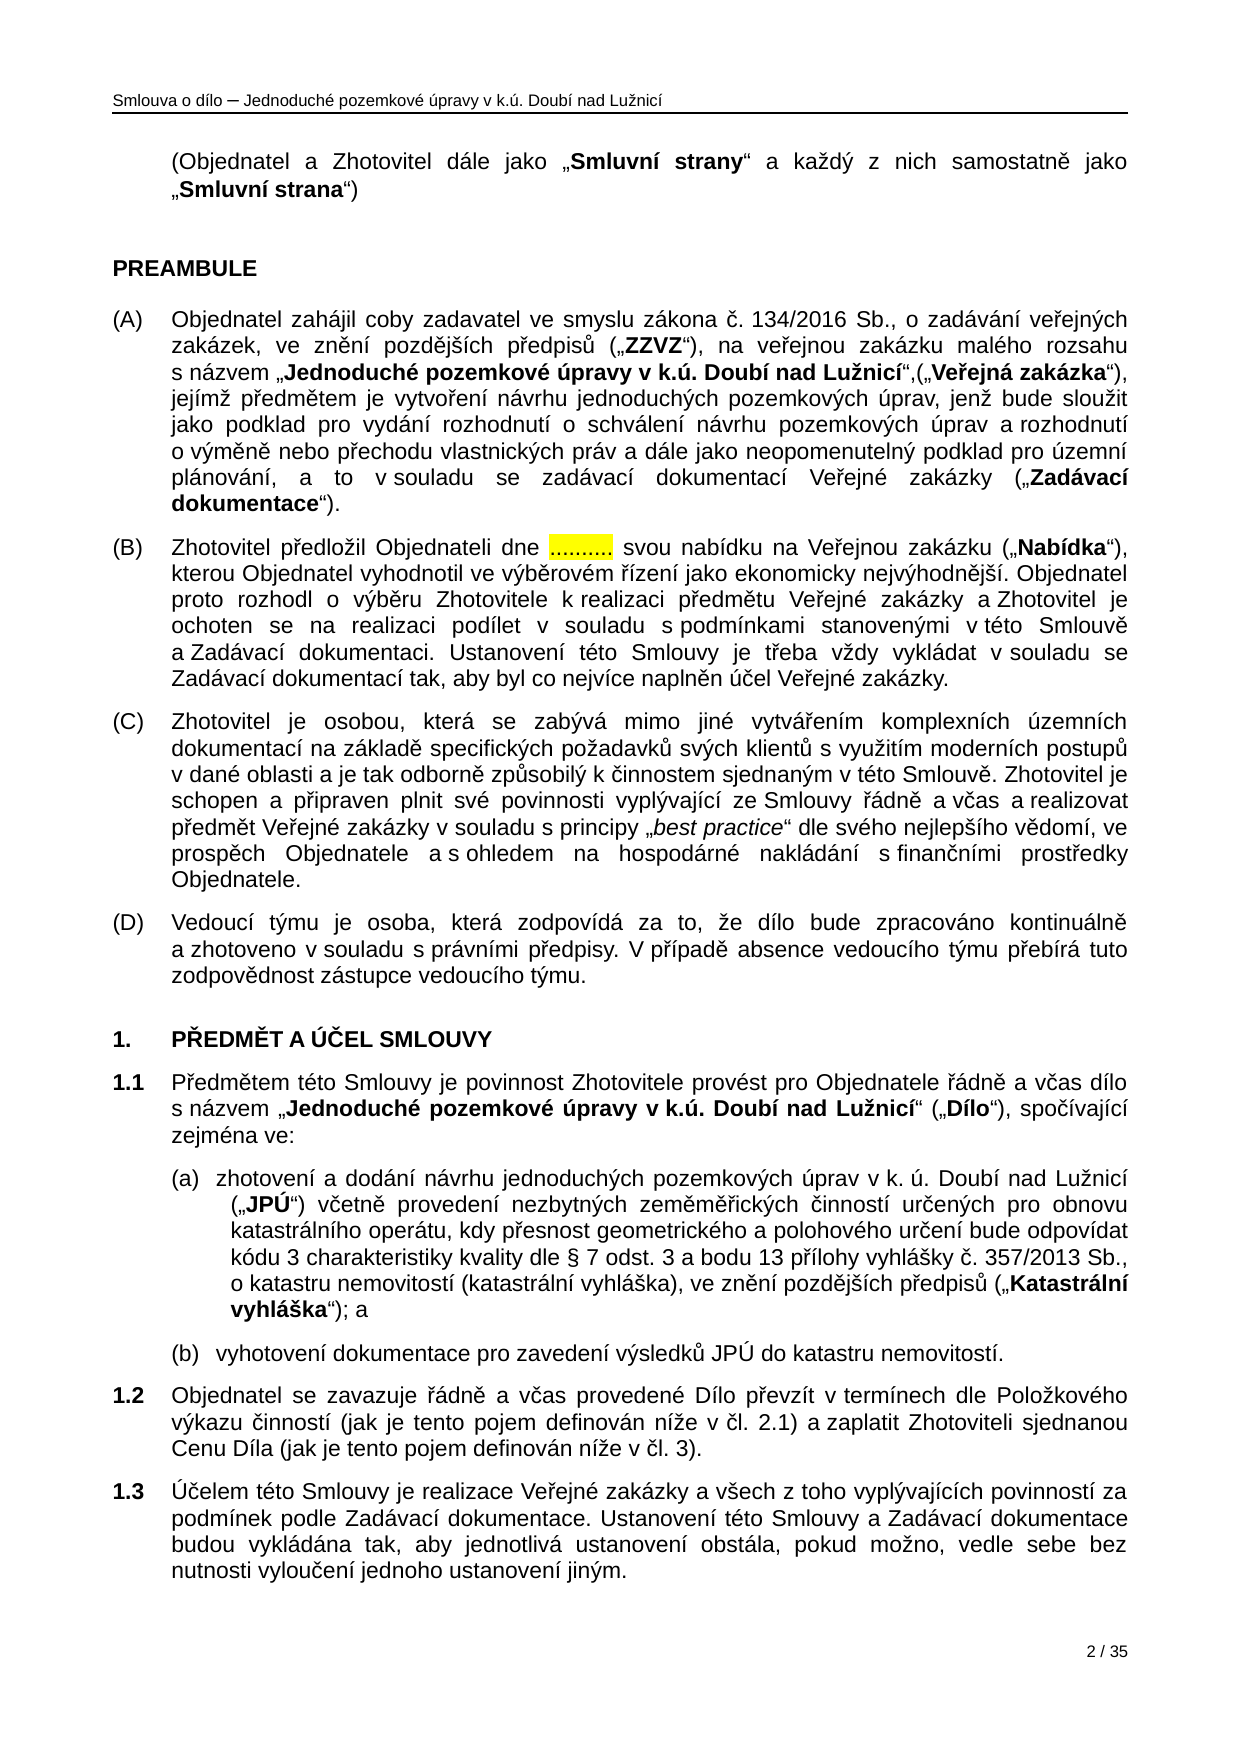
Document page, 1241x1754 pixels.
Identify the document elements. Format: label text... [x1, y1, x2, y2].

text zhotovení a dodání návrhu jednoduchých pozemkových úprav v k. ú. Doubí nad Lužnicí („JPÚ“) včetně provedení nezbytných zeměměřických činností určených pro obnovu katastrálního operátu, kdy přesnost geometrického a polohového určení bude odpovídat kódu 3 charakteristiky kvality dle § 7 odst. 3 a bodu 13 přílohy vyhlášky č. 357/2013 Sb., o katastru nemovitostí (katastrální vyhláška), ve znění pozdějších předpisů („Katastrální vyhláška“); a [171, 1165, 1128, 1323]
text Zhotovitel předložil Objednateli dne .......... svou nabídku na Veřejnou zakázku („Nabídka“), kterou Objednatel vyhodnotil ve výběrovém řízení jako ekonomicky nejvýhodnější. Objednatel proto rozhodl o výběru Zhotovitele k realizaci předmětu Veřejné zakázky a Zhotovitel je ochoten se na realizaci podílet v souladu s podmínkami stanovenými v této Smlouvě a Zadávací dokumentaci. Ustanovení této Smlouvy je třeba vždy vykládat v souladu se Zadávací dokumentací tak, aby byl co nejvíce naplněn účel Veřejné zakázky. [112, 533, 1128, 692]
text Předmět a účel smlouvy [112, 1026, 1128, 1052]
text Objednatel se zavazuje řádně a včas provedené Dílo převzít v termínech dle Položkového výkazu činností (jak je tento pojem definován níže v čl. 2.1) a zaplatit Zhotoviteli sjednanou Cenu Díla (jak je tento pojem definován níže v čl. 3). [112, 1382, 1128, 1462]
text vyhotovení dokumentace pro zavedení výsledků JPÚ do katastru nemovitostí. [171, 1339, 1128, 1366]
text (Objednatel a Zhotovitel dále jako „Smluvní strany“ a každý z nich samostatně jako „Smluvní strana“) [171, 148, 1128, 202]
text Účelem této Smlouvy je realizace Veřejné zakázky a všech z toho vyplývajících povinností za podmínek podle Zadávací dokumentace. Ustanovení této Smlouvy a Zadávací dokumentace budou vykládána tak, aby jednotlivá ustanovení obstála, pokud možno, vedle sebe bez nutnosti vyloučení jednoho ustanovení jiným. [112, 1478, 1128, 1584]
subtitle Preambule [112, 254, 1128, 281]
text Vedoucí týmu je osoba, která zodpovídá za to, že dílo bude zpracováno kontinuálně a zhotoveno v souladu s právními předpisy. V případě absence vedoucího týmu přebírá tuto zodpovědnost zástupce vedoucího týmu. [112, 909, 1128, 988]
text Objednatel zahájil coby zadavatel ve smyslu zákona č. 134/2016 Sb., o zadávání veřejných zakázek, ve znění pozdějších předpisů („ZZVZ“), na veřejnou zakázku malého rozsahu s názvem „Jednoduché pozemkové úpravy v k.ú. Doubí nad Lužnicí“,(„Veřejná zakázka“), jejímž předmětem je vytvoření návrhu jednoduchých pozemkových úprav, jenž bude sloužit jako podklad pro vydání rozhodnutí o schválení návrhu pozemkových úprav a rozhodnutí o výměně nebo přechodu vlastnických práv a dále jako neopomenutelný podklad pro územní plánování, a to v souladu se zadávací dokumentací Veřejné zakázky („Zadávací dokumentace“). [112, 306, 1128, 517]
text Předmětem této Smlouvy je povinnost Zhotovitele provést pro Objednatele řádně a včas dílo s názvem „Jednoduché pozemkové úpravy v k.ú. Doubí nad Lužnicí“ („Dílo“), spočívající zejména ve: [112, 1069, 1128, 1148]
text Zhotovitel je osobou, která se zabývá mimo jiné vytvářením komplexních územních dokumentací na základě specifických požadavků svých klientů s využitím moderních postupů v dané oblasti a je tak odborně způsobilý k činnostem sjednaným v této Smlouvě. Zhotovitel je schopen a připraven plnit své povinnosti vyplývající ze Smlouvy řádně a včas a realizovat předmět Veřejné zakázky v souladu s principy „best practice“ dle svého nejlepšího vědomí, ve prospěch Objednatele a s ohledem na hospodárné nakládání s finančními prostředky Objednatele. [112, 708, 1128, 893]
